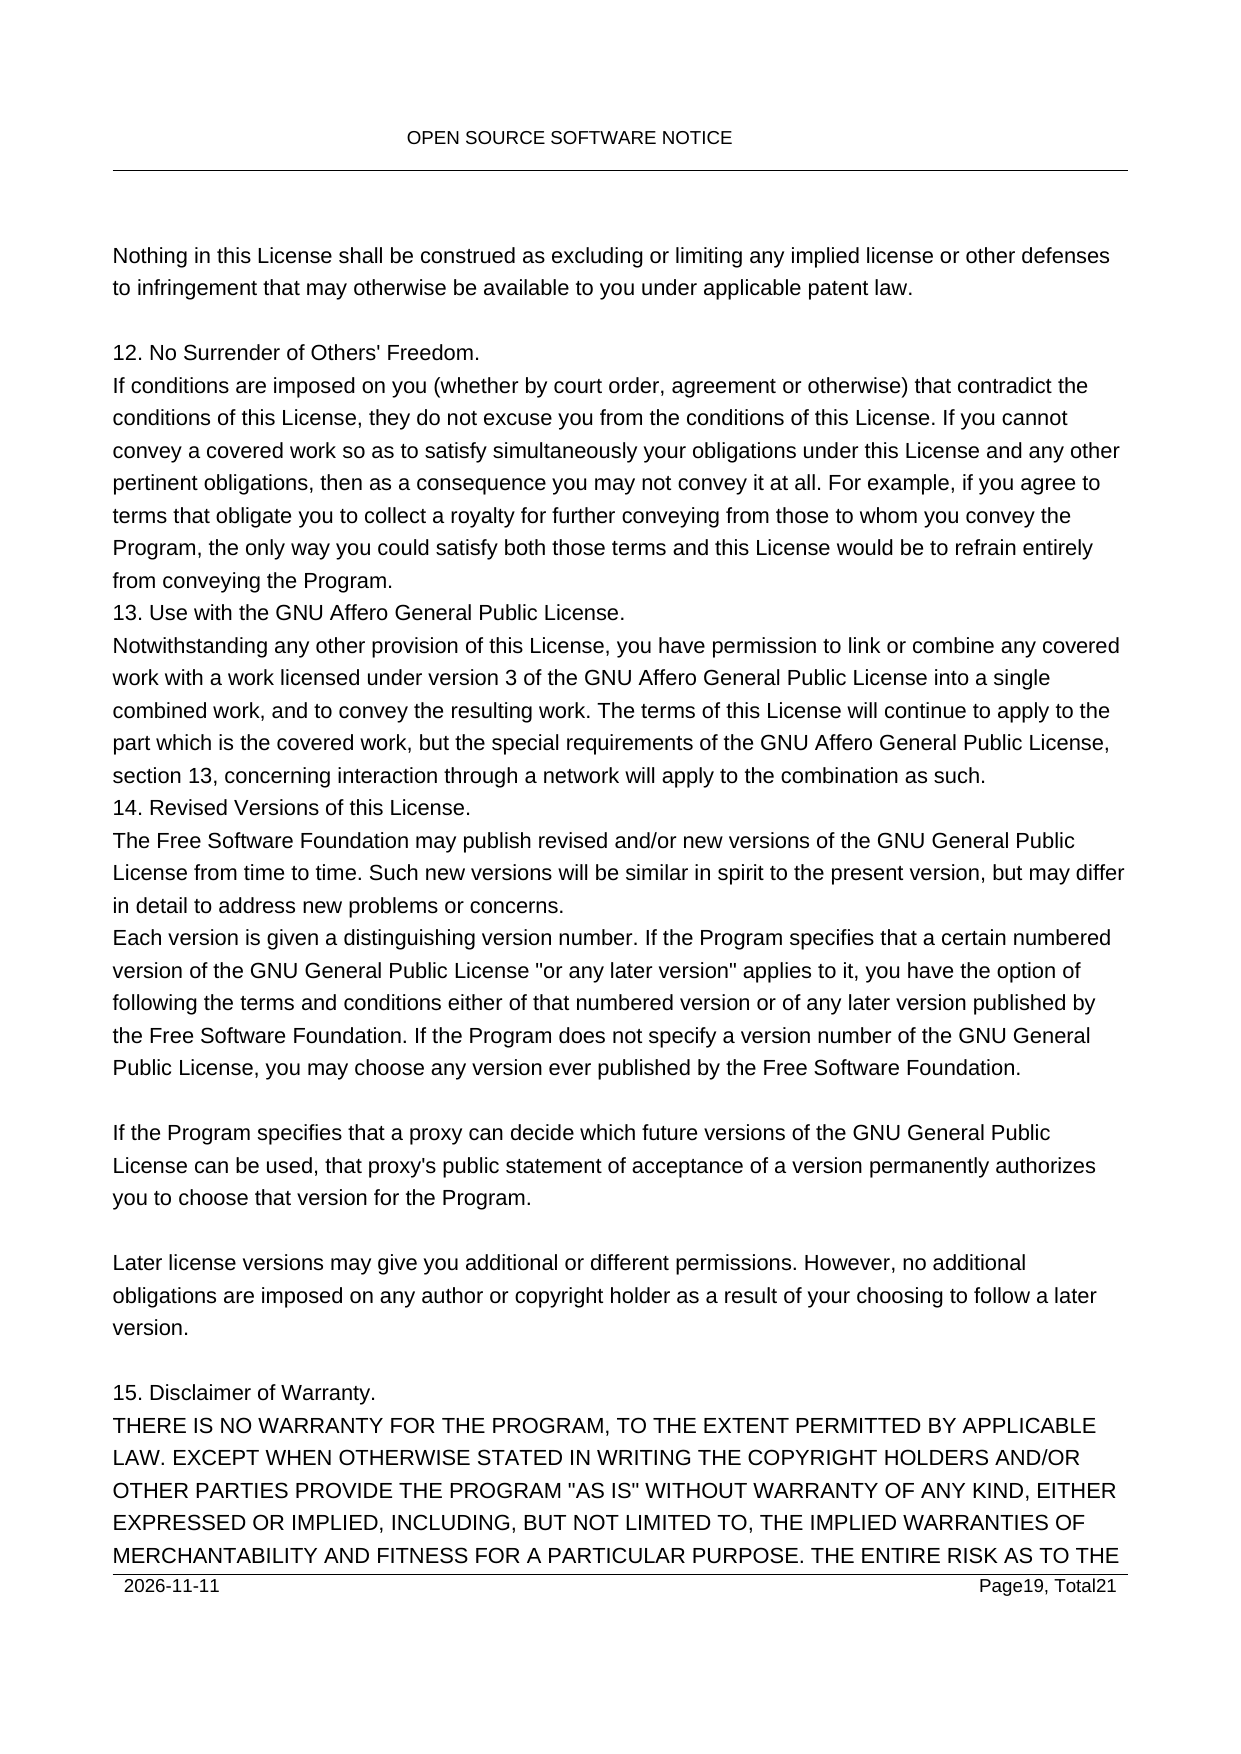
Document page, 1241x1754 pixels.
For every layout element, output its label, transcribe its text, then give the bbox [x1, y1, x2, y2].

text 13. Use with the GNU Affero General Public License. [112, 596, 1128, 629]
text Notwithstanding any other provision of this License, you have permission to link or combine any covered work with a work licensed under version 3 of the GNU Affero General Public License into a single combined work, and to convey the resulting work. The terms of this License will continue to apply to the part which is the covered work, but the special requirements of the GNU Affero General Public License, section 13, concerning interaction through a network will apply to the combination as such. [112, 629, 1128, 791]
text Nothing in this License shall be construed as excluding or limiting any implied license or other defenses to infringement that may otherwise be available to you under applicable patent law. [112, 239, 1128, 304]
text If the Program specifies that a proxy can decide which future versions of the GNU General Public License can be used, that proxy's public statement of acceptance of a version permanently authorizes you to choose that version for the Program. [112, 1116, 1128, 1214]
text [112, 1409, 1128, 1571]
text Each version is given a distinguishing version number. If the Program specifies that a certain numbered version of the GNU General Public License "or any later version" applies to it, you have the option of following the terms and conditions either of that numbered version or of any later version published by the Free Software Foundation. If the Program does not specify a version number of the GNU General Public License, you may choose any version ever published by the Free Software Foundation. [112, 921, 1128, 1084]
text 12. No Surrender of Others' Freedom. [112, 336, 1128, 369]
text 14. Revised Versions of this License. [112, 791, 1128, 824]
text If conditions are imposed on you (whether by court order, agreement or otherwise) that contradict the conditions of this License, they do not excuse you from the conditions of this License. If you cannot convey a covered work so as to satisfy simultaneously your obligations under this License and any other pertinent obligations, then as a consequence you may not convey it at all. For example, if you agree to terms that obligate you to collect a royalty for further conveying from those to whom you convey the Program, the only way you could satisfy both those terms and this License would be to refrain entirely from conveying the Program. [112, 369, 1128, 596]
text The Free Software Foundation may publish revised and/or new versions of the GNU General Public License from time to time. Such new versions will be similar in spirit to the present version, but may differ in detail to address new problems or concerns. [112, 824, 1128, 921]
text 15. Disclaimer of Warranty. [112, 1376, 1128, 1409]
text Later license versions may give you additional or different permissions. However, no additional obligations are imposed on any author or copyright holder as a result of your choosing to follow a later version. [112, 1246, 1128, 1344]
